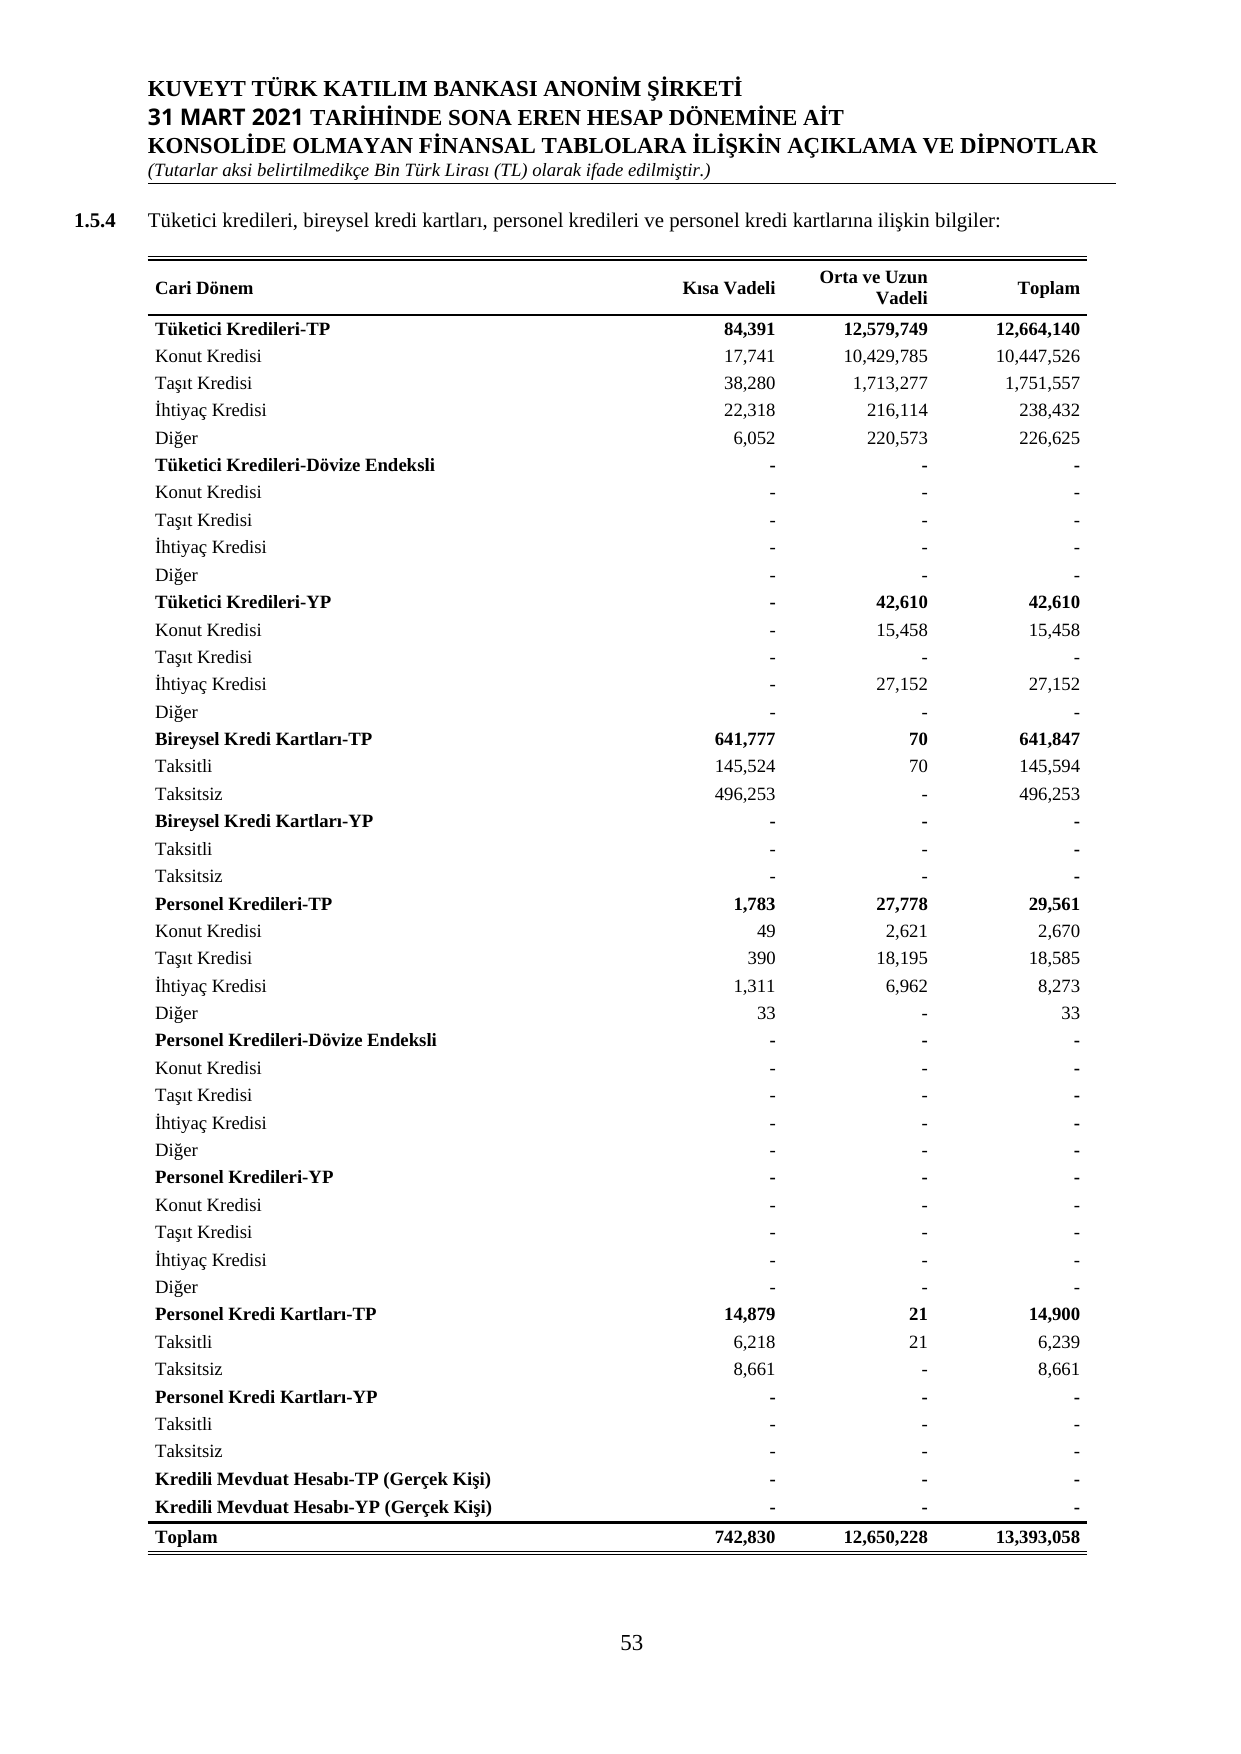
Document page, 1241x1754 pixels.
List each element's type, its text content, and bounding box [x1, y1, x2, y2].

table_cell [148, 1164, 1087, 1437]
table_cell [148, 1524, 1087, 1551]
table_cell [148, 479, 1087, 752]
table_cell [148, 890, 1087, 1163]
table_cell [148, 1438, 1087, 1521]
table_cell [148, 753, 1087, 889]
text 1.5.4 Tüketici kredileri, bireysel kredi kartları, personel kredileri ve personel kredi kartlarına ilişkin bilgiler: [74, 208, 1116, 232]
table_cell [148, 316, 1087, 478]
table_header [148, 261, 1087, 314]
